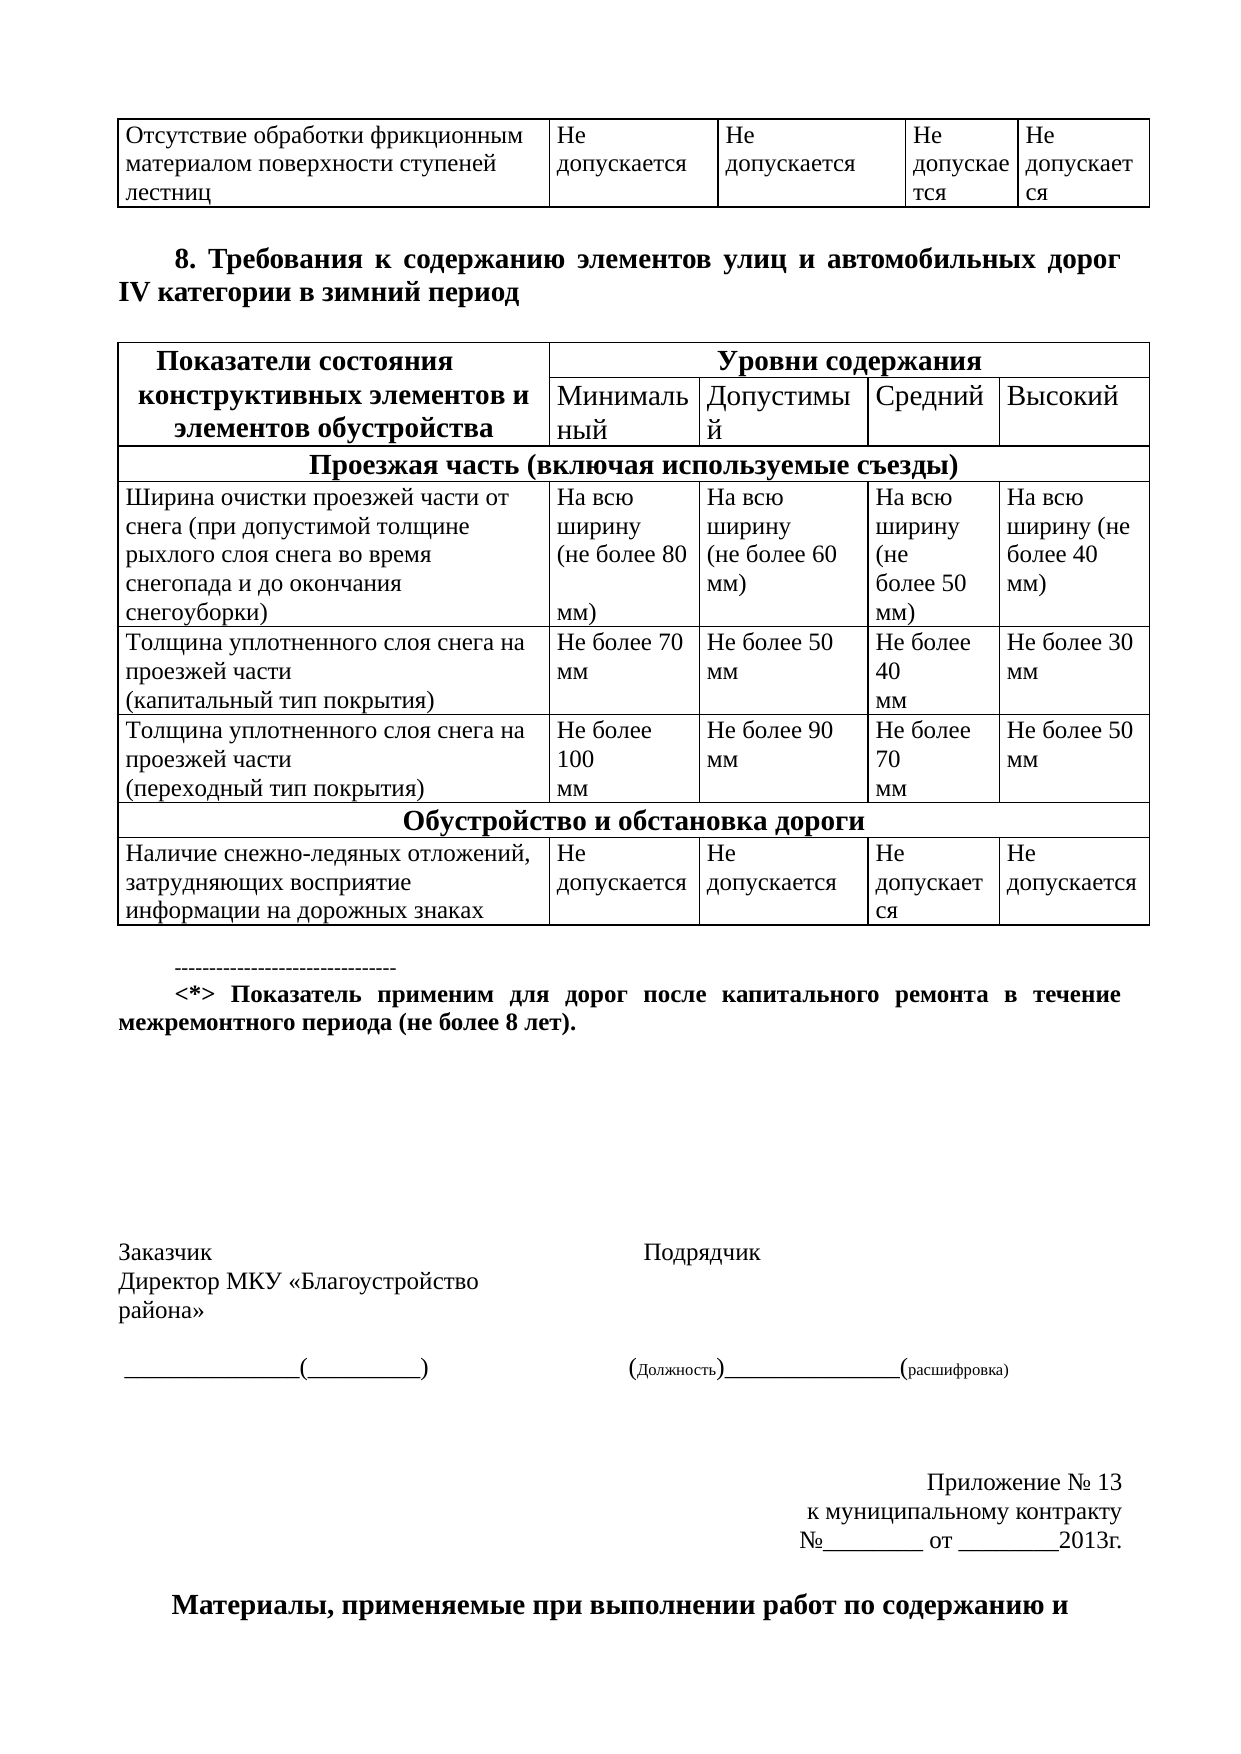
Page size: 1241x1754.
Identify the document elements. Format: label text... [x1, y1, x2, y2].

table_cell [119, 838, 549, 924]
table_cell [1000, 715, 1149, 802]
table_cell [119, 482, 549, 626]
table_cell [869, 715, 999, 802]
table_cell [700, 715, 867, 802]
text №________ от ________2013г. [118, 1525, 1122, 1554]
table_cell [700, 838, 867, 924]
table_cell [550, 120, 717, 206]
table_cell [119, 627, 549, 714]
text -------------------------------- [118, 955, 1122, 979]
text Приложение № 13 [118, 1467, 1122, 1496]
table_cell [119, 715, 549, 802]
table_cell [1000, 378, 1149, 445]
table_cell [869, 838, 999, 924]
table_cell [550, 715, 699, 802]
text Директор МКУ «Благоустройство [118, 1266, 1122, 1295]
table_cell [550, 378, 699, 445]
text района» [118, 1295, 1122, 1324]
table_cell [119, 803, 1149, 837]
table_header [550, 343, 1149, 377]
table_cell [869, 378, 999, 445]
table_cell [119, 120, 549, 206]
text <*> Показатель применим для дорог после капитального ремонта в течение межремонтного периода (не более 8 лет). [118, 979, 1122, 1036]
text к муниципальному контракту [118, 1496, 1122, 1525]
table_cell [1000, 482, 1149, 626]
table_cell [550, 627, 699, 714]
text ______________(_________) (Должность)______________(расшифровка) [118, 1352, 1122, 1381]
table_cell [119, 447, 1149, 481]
text 8. Требования к содержанию элементов улиц и автомобильных дорог IV категории в зимний период [118, 241, 1122, 308]
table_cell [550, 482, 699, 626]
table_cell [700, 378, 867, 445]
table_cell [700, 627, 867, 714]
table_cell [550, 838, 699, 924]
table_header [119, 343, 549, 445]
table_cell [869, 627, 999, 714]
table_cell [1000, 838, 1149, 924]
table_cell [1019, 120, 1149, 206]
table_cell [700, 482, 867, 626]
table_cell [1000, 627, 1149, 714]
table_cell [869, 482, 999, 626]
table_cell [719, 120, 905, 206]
text Заказчик Подрядчик [118, 1237, 1122, 1266]
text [118, 1587, 1122, 1621]
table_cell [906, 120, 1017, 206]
